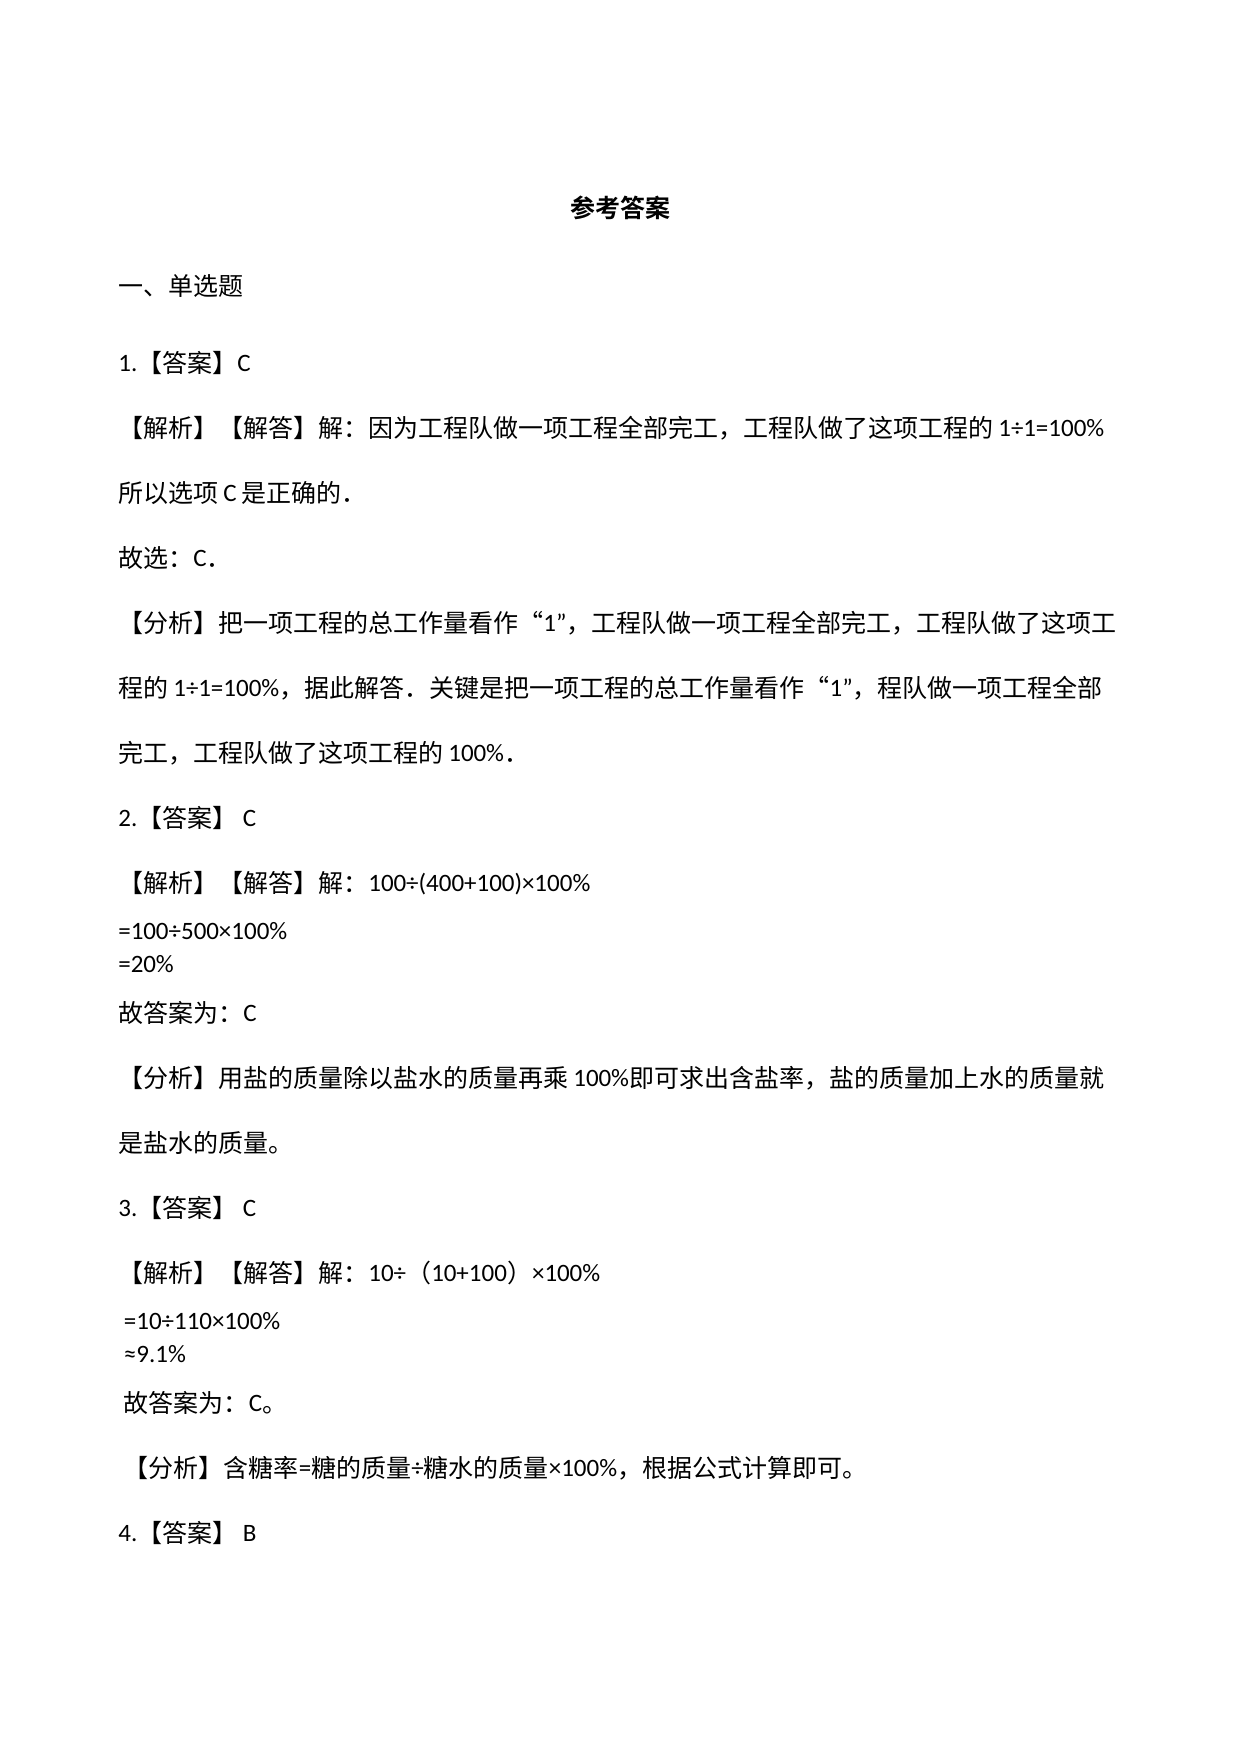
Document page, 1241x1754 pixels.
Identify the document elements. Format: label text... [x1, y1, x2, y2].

text 【解析】【解答】解：10÷（10+100）×100% =10÷110×100% ≈9.1% 故答案为：C。 【分析】含糖率=糖的质量÷糖水的质量×100%，根据公式计算即可。 [118, 1239, 1122, 1499]
text 故选：C． [118, 524, 1122, 589]
text 【解析】【解答】解：因为工程队做一项工程全部完工，工程队做了这项工程的1÷1=100% [118, 394, 1122, 459]
text 1.【答案】C [118, 329, 1122, 394]
text 2.【答案】 C [118, 784, 1122, 849]
text 4.【答案】 B [118, 1499, 1122, 1564]
text 3.【答案】 C [118, 1174, 1122, 1239]
text 【解析】【解答】解：100÷(400+100)×100% =100÷500×100% =20% 故答案为：C [118, 849, 1122, 1044]
text 一、单选题 [118, 252, 1122, 317]
text 【分析】把一项工程的总工作量看作“1”，工程队做一项工程全部完工，工程队做了这项工程的1÷1=100%，据此解答．关键是把一项工程的总工作量看作“1”，程队做一项工程全部完工，工程队做了这项工程的100%． [118, 589, 1122, 784]
text 参考答案 [118, 174, 1122, 239]
text 【分析】用盐的质量除以盐水的质量再乘100%即可求出含盐率，盐的质量加上水的质量就是盐水的质量。 [118, 1044, 1122, 1174]
text 所以选项C是正确的． [118, 459, 1122, 524]
